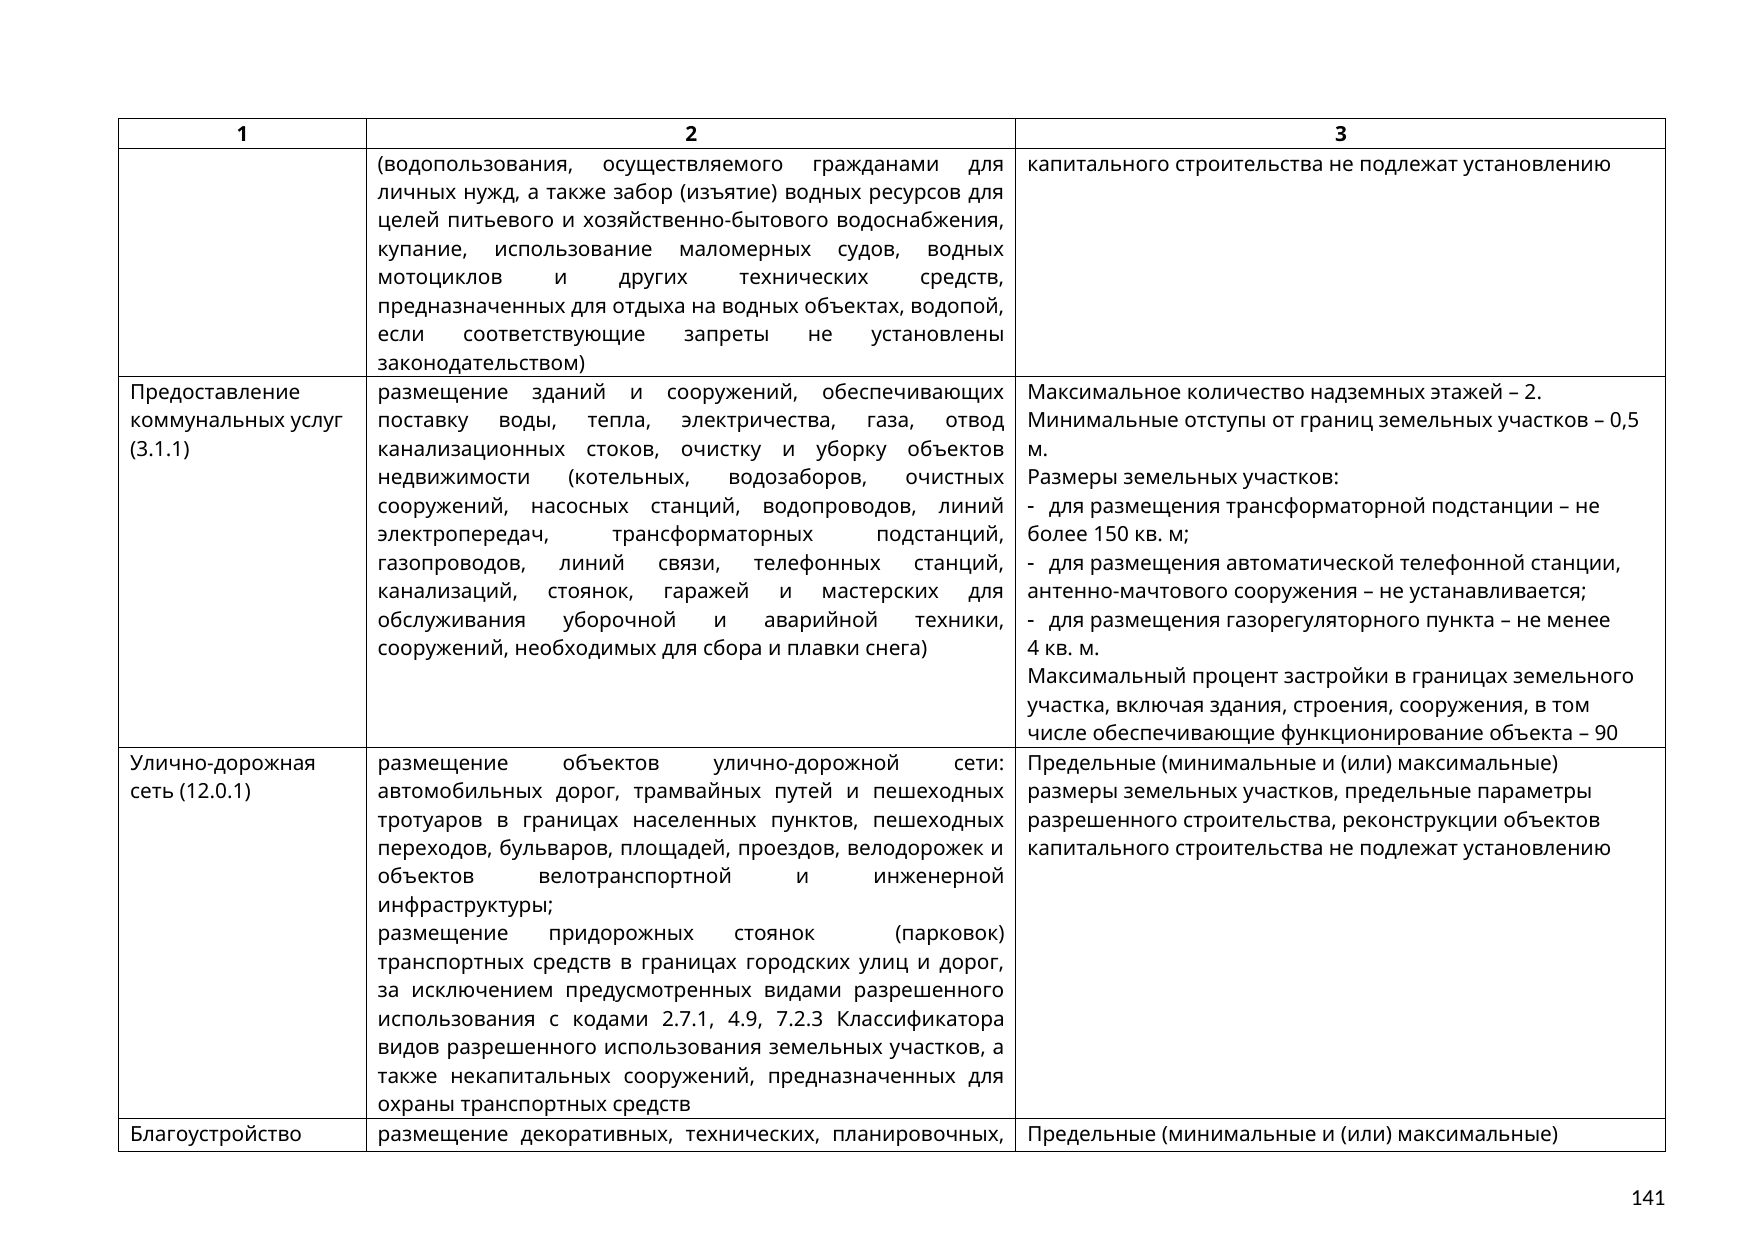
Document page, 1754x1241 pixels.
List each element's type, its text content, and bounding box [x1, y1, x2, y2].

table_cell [367, 1119, 1015, 1151]
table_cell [1016, 1119, 1665, 1151]
table_header 3 [1016, 119, 1665, 148]
table_cell Улично-дорожная сеть (12.0.1) [119, 748, 366, 1118]
table_header 2 [367, 119, 1015, 148]
table_header 1 [119, 119, 366, 148]
table_cell Максимальное количество надземных этажей – 2. Минимальные отступы от границ земельных участков – 0,5 м. Размеры земельных участков: для размещения трансформаторной подстанции – не более 150 кв. м; для размещения автоматической телефонной станции, антенно-мачтового сооружения – не устанавливается; для размещения газорегуляторного пункта – не менее 4 кв. м. Максимальный процент застройки в границах земельного участка, включая здания, строения, сооружения, в том числе обеспечивающие функционирование объекта – 90 [1016, 377, 1665, 747]
table_cell Благоустройство территории (12.0.2) [119, 1119, 366, 1151]
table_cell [119, 149, 366, 376]
table_cell размещение объектов улично-дорожной сети: автомобильных дорог, трамвайных путей и пешеходных тротуаров в границах населенных пунктов, пешеходных переходов, бульваров, площадей, проездов, велодорожек и объектов велотранспортной и инженерной инфраструктуры; размещение придорожных стоянок (парковок) транспортных средств в границах городских улиц и дорог, за исключением предусмотренных видами разрешенного использования с кодами 2.7.1, 4.9, 7.2.3 Классификатора видов разрешенного использования земельных участков, а также некапитальных сооружений, предназначенных для охраны транспортных средств [367, 748, 1015, 1118]
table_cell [367, 149, 1015, 376]
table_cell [1016, 149, 1665, 376]
table_cell Предоставление коммунальных услуг (3.1.1) [119, 377, 366, 747]
table_cell размещение зданий и сооружений, обеспечивающих поставку воды, тепла, электричества, газа, отвод канализационных стоков, очистку и уборку объектов недвижимости (котельных, водозаборов, очистных сооружений, насосных станций, водопроводов, линий электропередач, трансформаторных подстанций, газопроводов, линий связи, телефонных станций, канализаций, стоянок, гаражей и мастерских для обслуживания уборочной и аварийной техники, сооружений, необходимых для сбора и плавки снега) [367, 377, 1015, 747]
